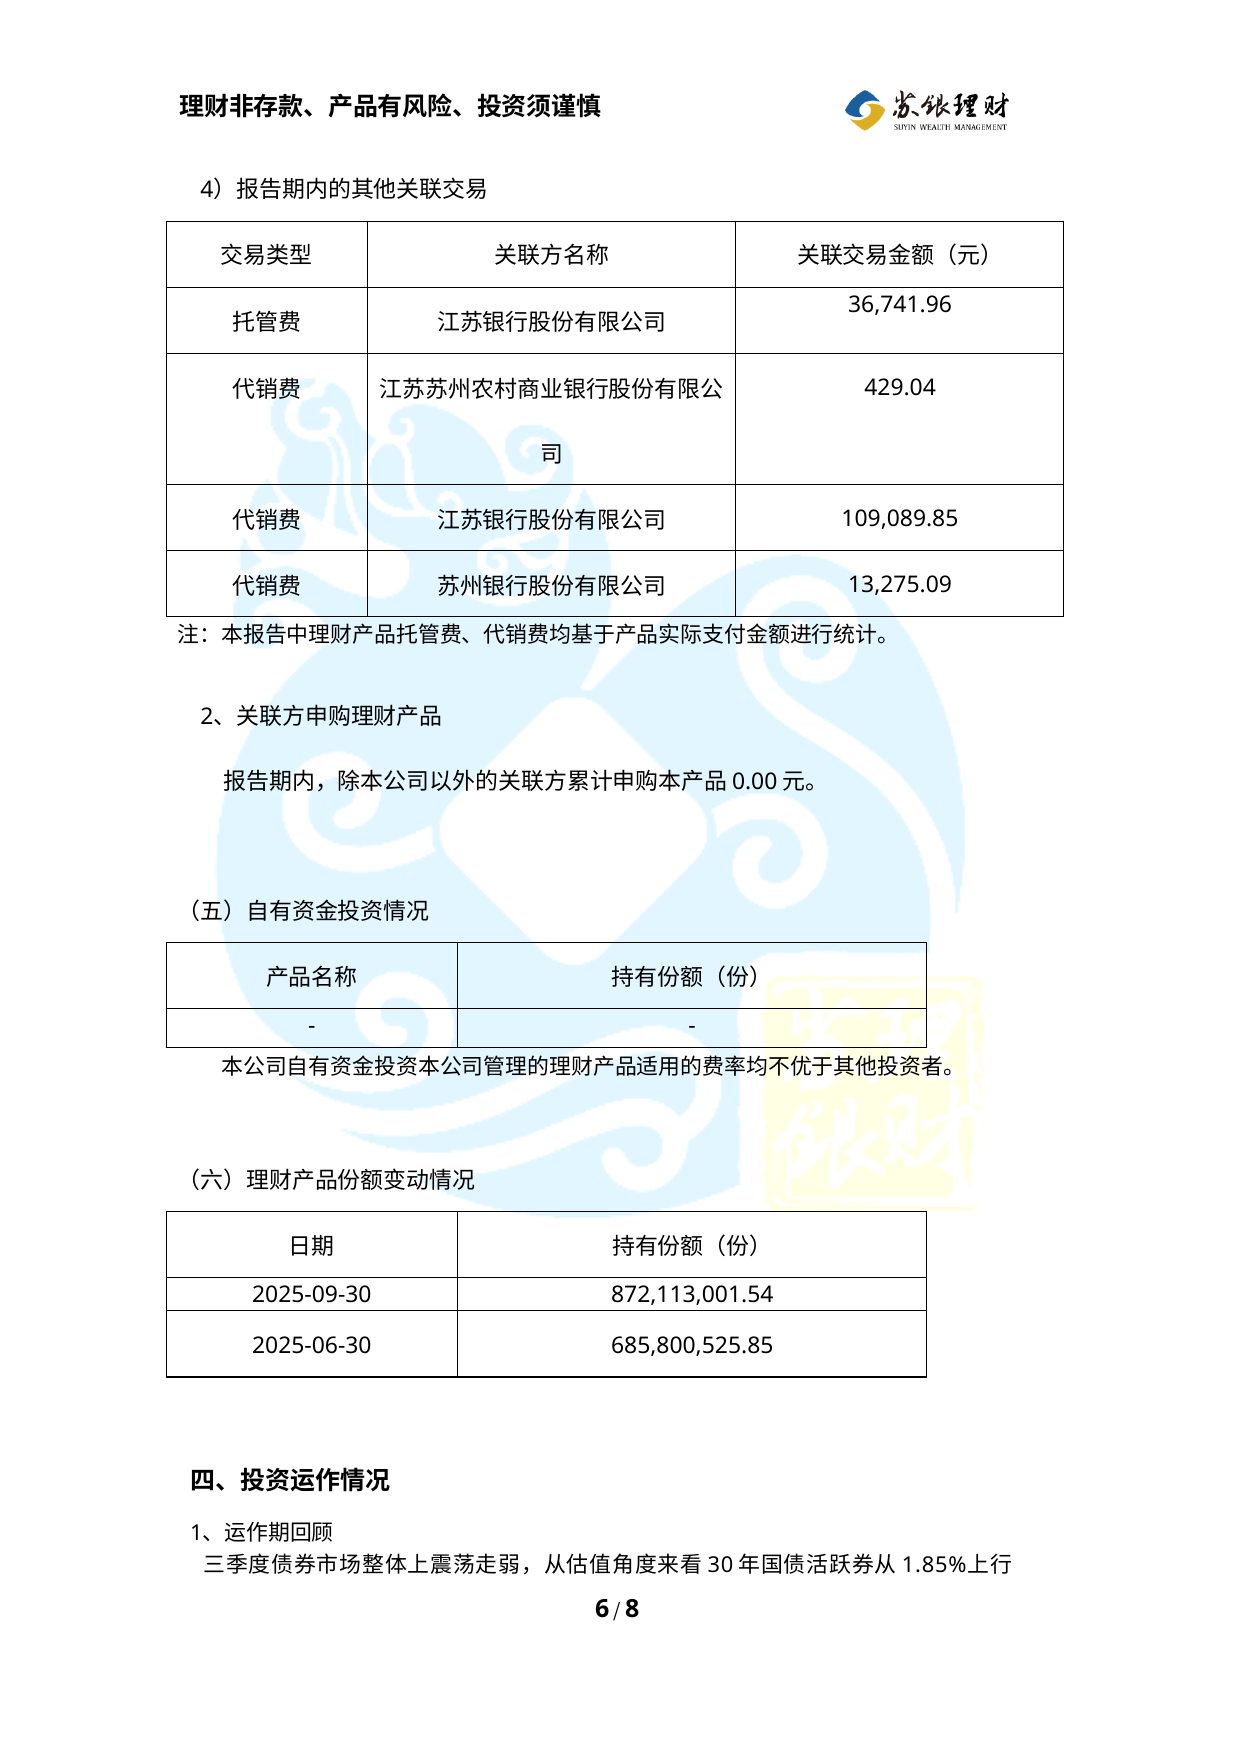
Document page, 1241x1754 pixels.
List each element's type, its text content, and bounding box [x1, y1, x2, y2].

table_cell 36,741.96 [736, 288, 1063, 353]
table_cell 江苏银行股份有限公司 [368, 288, 735, 353]
table_cell 江苏苏州农村商业银行股份有限公司 [368, 354, 735, 484]
table_header 关联方名称 [368, 222, 735, 287]
table_cell 872,113,001.54 [458, 1278, 926, 1310]
table_cell 685,800,525.85 [458, 1311, 926, 1376]
subtitle 1、运作期回顾 [190, 1514, 1053, 1547]
text 2、关联方申购理财产品 [177, 682, 1053, 747]
table_cell 429.04 [736, 354, 1063, 484]
table_cell 13,275.09 [736, 551, 1063, 616]
text 报告期内，除本公司以外的关联方累计申购本产品0.00元。 [177, 747, 1053, 812]
text （五）自有资金投资情况 [177, 877, 1053, 942]
picture [820, 72, 1039, 143]
table_header 持有份额（份） [458, 1212, 926, 1277]
table_cell 代销费 [167, 551, 367, 616]
table_cell 2025-09-30 [167, 1278, 457, 1310]
table_header 日期 [167, 1212, 457, 1277]
table_header 关联交易金额（元） [736, 222, 1063, 287]
table_cell 江苏银行股份有限公司 [368, 485, 735, 550]
table_cell 2025-06-30 [167, 1311, 457, 1376]
text 注：本报告中理财产品托管费、代销费均基于产品实际支付金额进行统计。 [177, 617, 1053, 649]
table_cell - [458, 1009, 926, 1047]
table_header 持有份额（份） [458, 943, 926, 1008]
table_cell 代销费 [167, 485, 367, 550]
text （六）理财产品份额变动情况 [177, 1146, 1053, 1211]
table_cell 109,089.85 [736, 485, 1063, 550]
table_cell 苏州银行股份有限公司 [368, 551, 735, 616]
table_header 交易类型 [167, 222, 367, 287]
table_cell 托管费 [167, 288, 367, 353]
subtitle 四、投资运作情况 [190, 1446, 1053, 1511]
table_header 产品名称 [167, 943, 457, 1008]
table_cell - [167, 1009, 457, 1047]
table_cell 代销费 [167, 354, 367, 484]
list 报告期内的其他关联交易 [177, 156, 1053, 221]
text 本公司自有资金投资本公司管理的理财产品适用的费率均不优于其他投资者。 [177, 1048, 1053, 1081]
